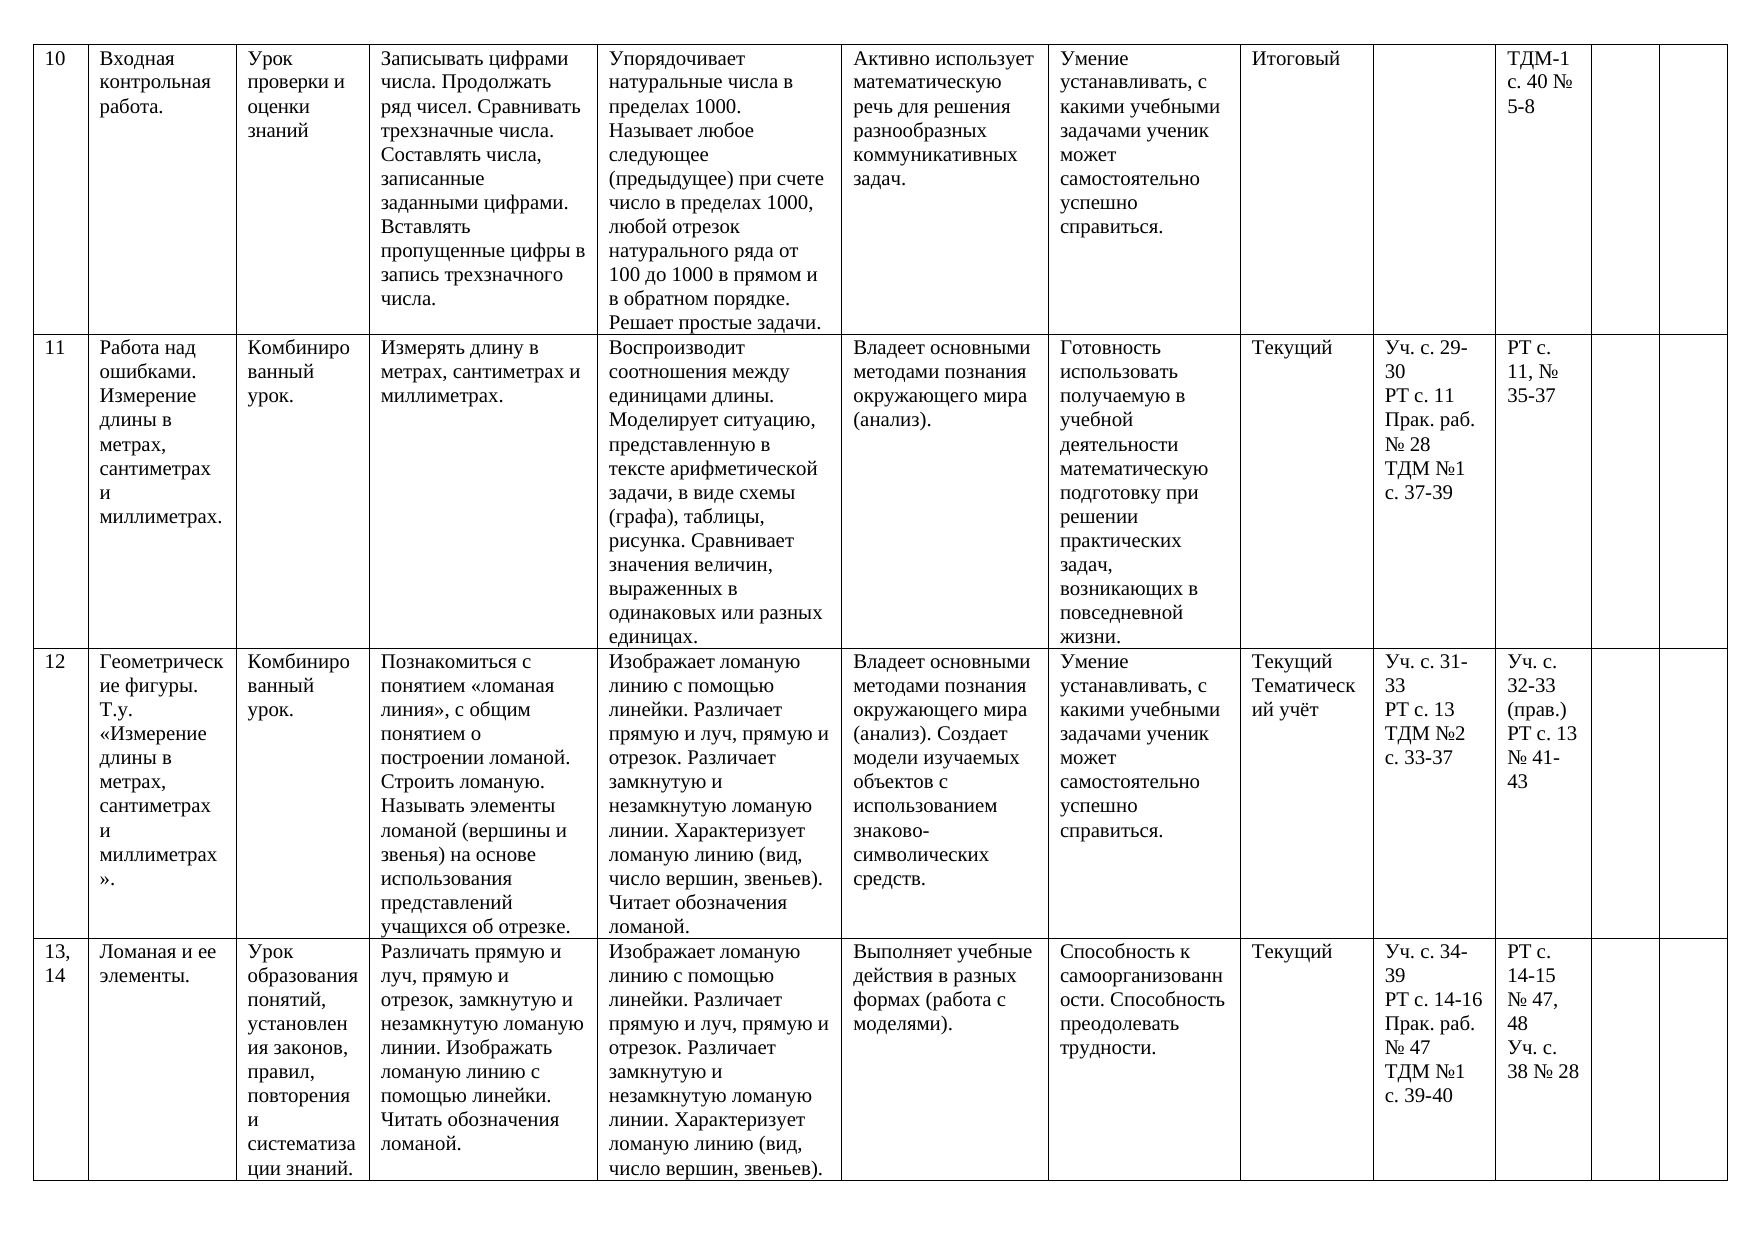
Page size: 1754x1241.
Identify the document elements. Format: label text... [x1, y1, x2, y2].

table_cell 10 [34, 45, 88, 334]
table_cell [1592, 45, 1659, 334]
table_cell Комбинированный урок. [237, 335, 369, 648]
table_cell Готовность использовать получаемую в учебной деятельности математическую подготовку при решении практических задач, возникающих в повседневной жизни. [1049, 335, 1240, 648]
table_cell Умение устанавливать, с какими учебными задачами ученик может самостоятельно успешно справиться. [1049, 45, 1240, 334]
table_cell ТДМ-1 с. 40 № 5-8 [1496, 45, 1591, 334]
table_cell Владеет основными методами познания окружающего мира (анализ). Создает модели изучаемых объектов с использованием знаково-символических средств. [842, 649, 1048, 938]
table_cell Активно использует математическую речь для решения разнообразных коммуникативных задач. [842, 45, 1048, 334]
table_cell Уч. с. 34-39 РТ с. 14-16 Прак. раб. № 47 ТДМ №1 с. 39-40 [1374, 939, 1495, 1179]
table_cell Итоговый [1241, 45, 1373, 334]
table_cell [1592, 939, 1659, 1179]
table_cell Изображает ломаную линию с помощью линейки. Различает прямую и луч, прямую и отрезок. Различает замкнутую и незамкнутую ломаную линии. Характеризует ломаную линию (вид, число вершин, звеньев). Читает обозначения ломаной. [598, 649, 841, 938]
table_cell [1660, 649, 1727, 938]
table_cell Входная контрольная работа. [89, 45, 236, 334]
table_cell РТ с. 14-15 № 47, 48 Уч. с. 38 № 28 [1496, 939, 1591, 1179]
table_cell [1592, 335, 1659, 648]
table_cell [1660, 335, 1727, 648]
table_cell Комбинированный урок. [237, 649, 369, 938]
table_cell Уч. с. 31-33 РТ с. 13 ТДМ №2 с. 33-37 [1374, 649, 1495, 938]
table_cell [1374, 45, 1495, 334]
table_cell Умение устанавливать, с какими учебными задачами ученик может самостоятельно успешно справиться. [1049, 649, 1240, 938]
table_cell Текущий Тематический учёт [1241, 649, 1373, 938]
table_cell Работа над ошибками. Измерение длины в метрах, сантиметрах и миллиметрах. [89, 335, 236, 648]
table_cell Воспроизводит соотношения между единицами длины. Моделирует ситуацию, представленную в тексте арифметической задачи, в виде схемы (графа), таблицы, рисунка. Сравнивает значения величин, выраженных в одинаковых или разных единицах. [598, 335, 841, 648]
table_cell [1660, 939, 1727, 1179]
table_cell Урок проверки и оценки знаний [237, 45, 369, 334]
table_cell 11 [34, 335, 88, 648]
table_cell Уч. с. 29-30 РТ с. 11 Прак. раб. № 28 ТДМ №1 с. 37-39 [1374, 335, 1495, 648]
table_cell Упорядочивает натуральные числа в пределах 1000. Называет любое следующее (предыдущее) при счете число в пределах 1000, любой отрезок натурального ряда от 100 до 1000 в прямом и в обратном порядке. Решает простые задачи. [598, 45, 841, 334]
table_cell Выполняет учебные действия в разных формах (работа с моделями). [842, 939, 1048, 1179]
table_cell Познакомиться с понятием «ломаная линия», с общим понятием о построении ломаной. Строить ломаную. Называть элементы ломаной (вершины и звенья) на основе использования представлений учащихся об отрезке. [370, 649, 597, 938]
table_cell Геометрические фигуры. Т.у. «Измерение длины в метрах, сантиметрах и миллиметрах». [89, 649, 236, 938]
table_cell Урок образования понятий, установления законов, правил, повторения и систематизации знаний. [237, 939, 369, 1179]
table_cell 13, 14 [34, 939, 88, 1179]
table_cell Текущий [1241, 939, 1373, 1179]
table_cell Текущий [1241, 335, 1373, 648]
table_cell Записывать цифрами числа. Продолжать ряд чисел. Сравнивать трехзначные числа. Составлять числа, записанные заданными цифрами. Вставлять пропущенные цифры в запись трехзначного числа. [370, 45, 597, 334]
table_cell Измерять длину в метрах, сантиметрах и миллиметрах. [370, 335, 597, 648]
table_cell Изображает ломаную линию с помощью линейки. Различает прямую и луч, прямую и отрезок. Различает замкнутую и незамкнутую ломаную линии. Характеризует ломаную линию (вид, число вершин, звеньев). [598, 939, 841, 1179]
table_cell [1660, 45, 1727, 334]
table_cell Уч. с. 32-33 (прав.) РТ с. 13 № 41-43 [1496, 649, 1591, 938]
table_cell Способность к самоорганизованности. Способность преодолевать трудности. [1049, 939, 1240, 1179]
table_cell Различать прямую и луч, прямую и отрезок, замкнутую и незамкнутую ломаную линии. Изображать ломаную линию с помощью линейки. Читать обозначения ломаной. [370, 939, 597, 1179]
table_cell Ломаная и ее элементы. [89, 939, 236, 1179]
table_cell 12 [34, 649, 88, 938]
table_cell РТ с. 11, № 35-37 [1496, 335, 1591, 648]
table_cell [1592, 649, 1659, 938]
table_cell Владеет основными методами познания окружающего мира (анализ). [842, 335, 1048, 648]
